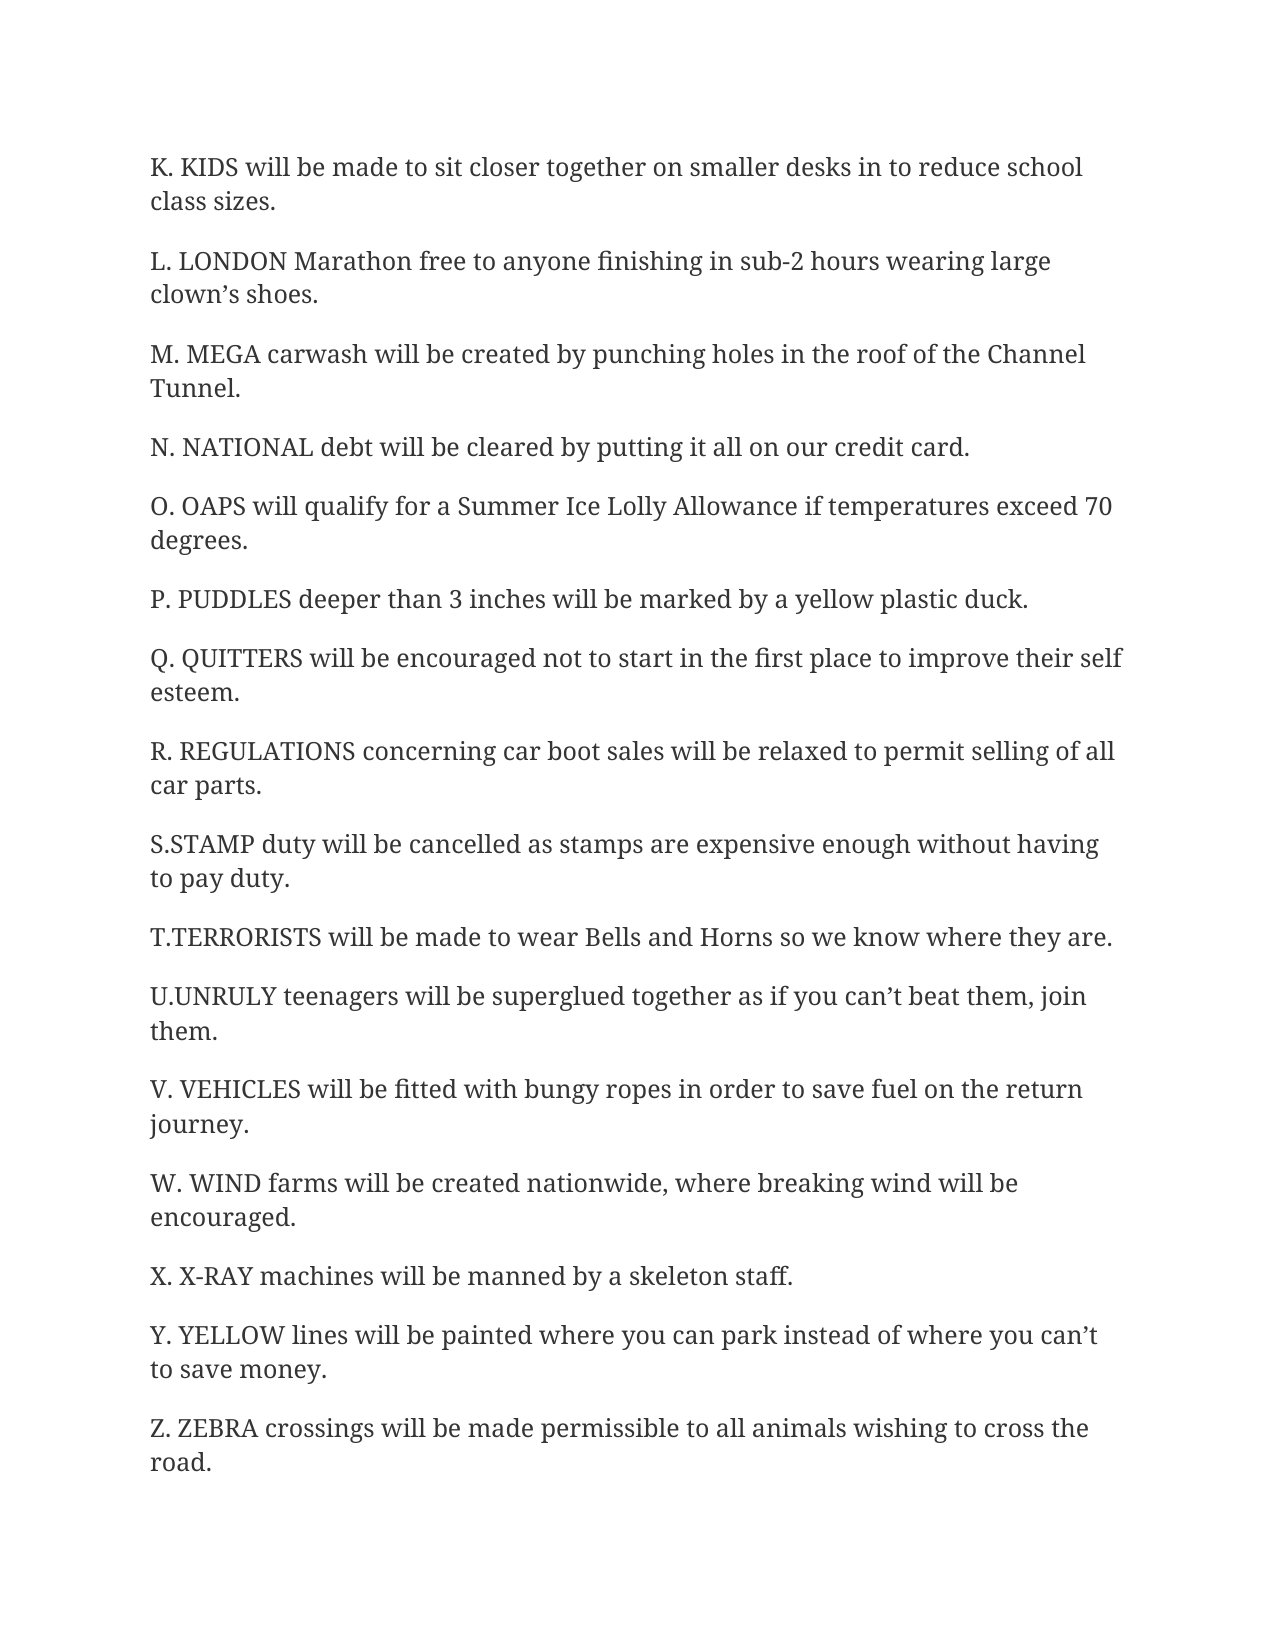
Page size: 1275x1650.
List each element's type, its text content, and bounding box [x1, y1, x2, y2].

text Z. ZEBRA crossings will be made permissible to all animals wishing to cross the road. [150, 1411, 1125, 1479]
text W. WIND farms will be created nationwide, where breaking wind will be encouraged. [150, 1165, 1125, 1233]
text L. LONDON Marathon free to anyone finishing in sub-2 hours wearing large clown’s shoes. [150, 243, 1125, 311]
text U.UNRULY teenagers will be superglued together as if you can’t beat them, join them. [150, 979, 1125, 1047]
text Y. YELLOW lines will be painted where you can park instead of where you can’t to save money. [150, 1317, 1125, 1386]
text R. REGULATIONS concerning car boot sales will be relaxed to permit selling of all car parts. [150, 734, 1125, 802]
text P. PUDDLES deeper than 3 inches will be marked by a yellow plastic duck. [150, 582, 1125, 616]
text N. NATIONAL debt will be cleared by putting it all on our credit card. [150, 429, 1125, 463]
text T.TERRORISTS will be made to wear Bells and Horns so we know where they are. [150, 920, 1125, 954]
text O. OAPS will qualify for a Summer Ice Lolly Allowance if temperatures exceed 70 degrees. [150, 488, 1125, 557]
text S.STAMP duty will be cancelled as stamps are expensive enough without having to pay duty. [150, 827, 1125, 895]
text X. X-RAY machines will be manned by a skeleton staff. [150, 1258, 1125, 1292]
text K. KIDS will be made to sit closer together on smaller desks in to reduce school class sizes. [150, 150, 1125, 218]
text V. VEHICLES will be fitted with bungy ropes in order to save fuel on the return journey. [150, 1072, 1125, 1140]
text Q. QUITTERS will be encouraged not to start in the first place to improve their self esteem. [150, 641, 1125, 709]
text M. MEGA carwash will be created by punching holes in the roof of the Channel Tunnel. [150, 336, 1125, 404]
